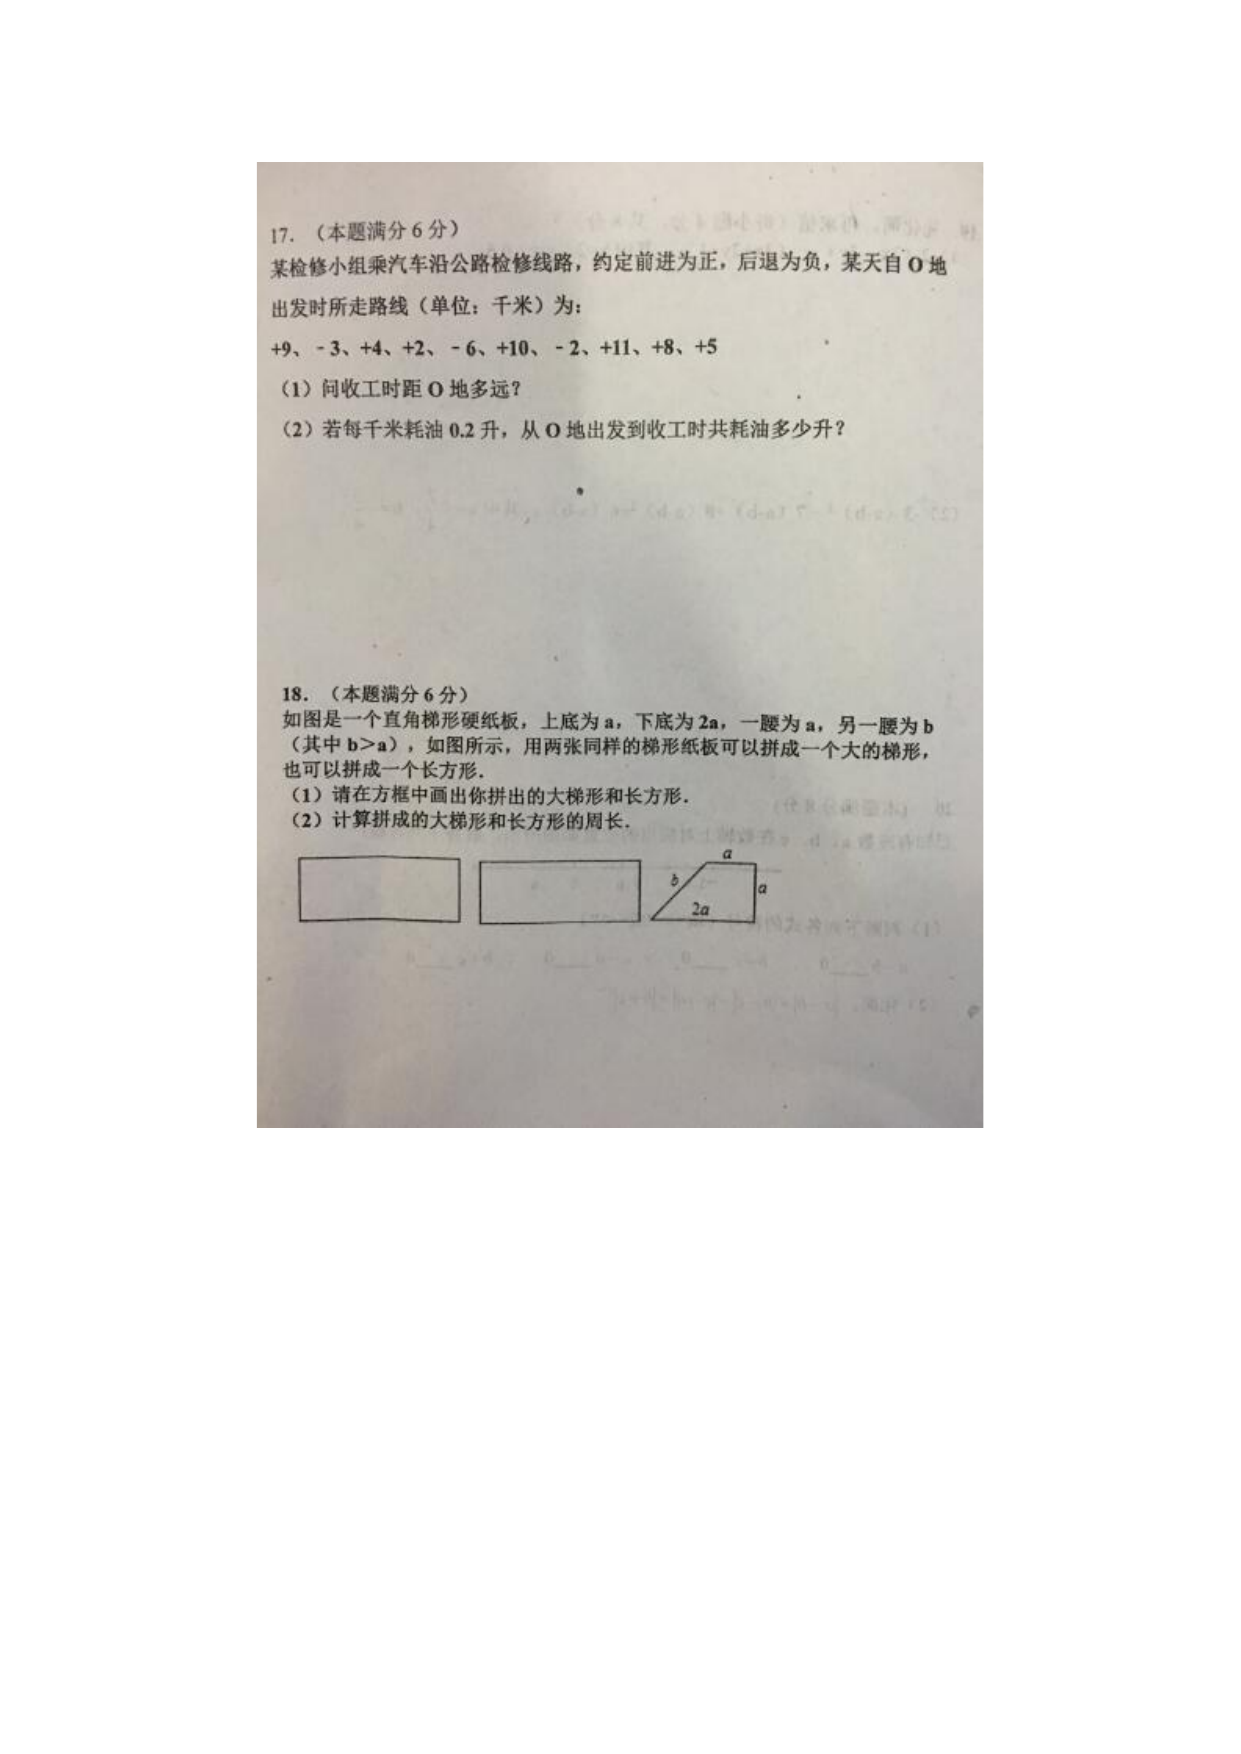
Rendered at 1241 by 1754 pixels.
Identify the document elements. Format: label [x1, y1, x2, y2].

picture [256, 162, 984, 1128]
